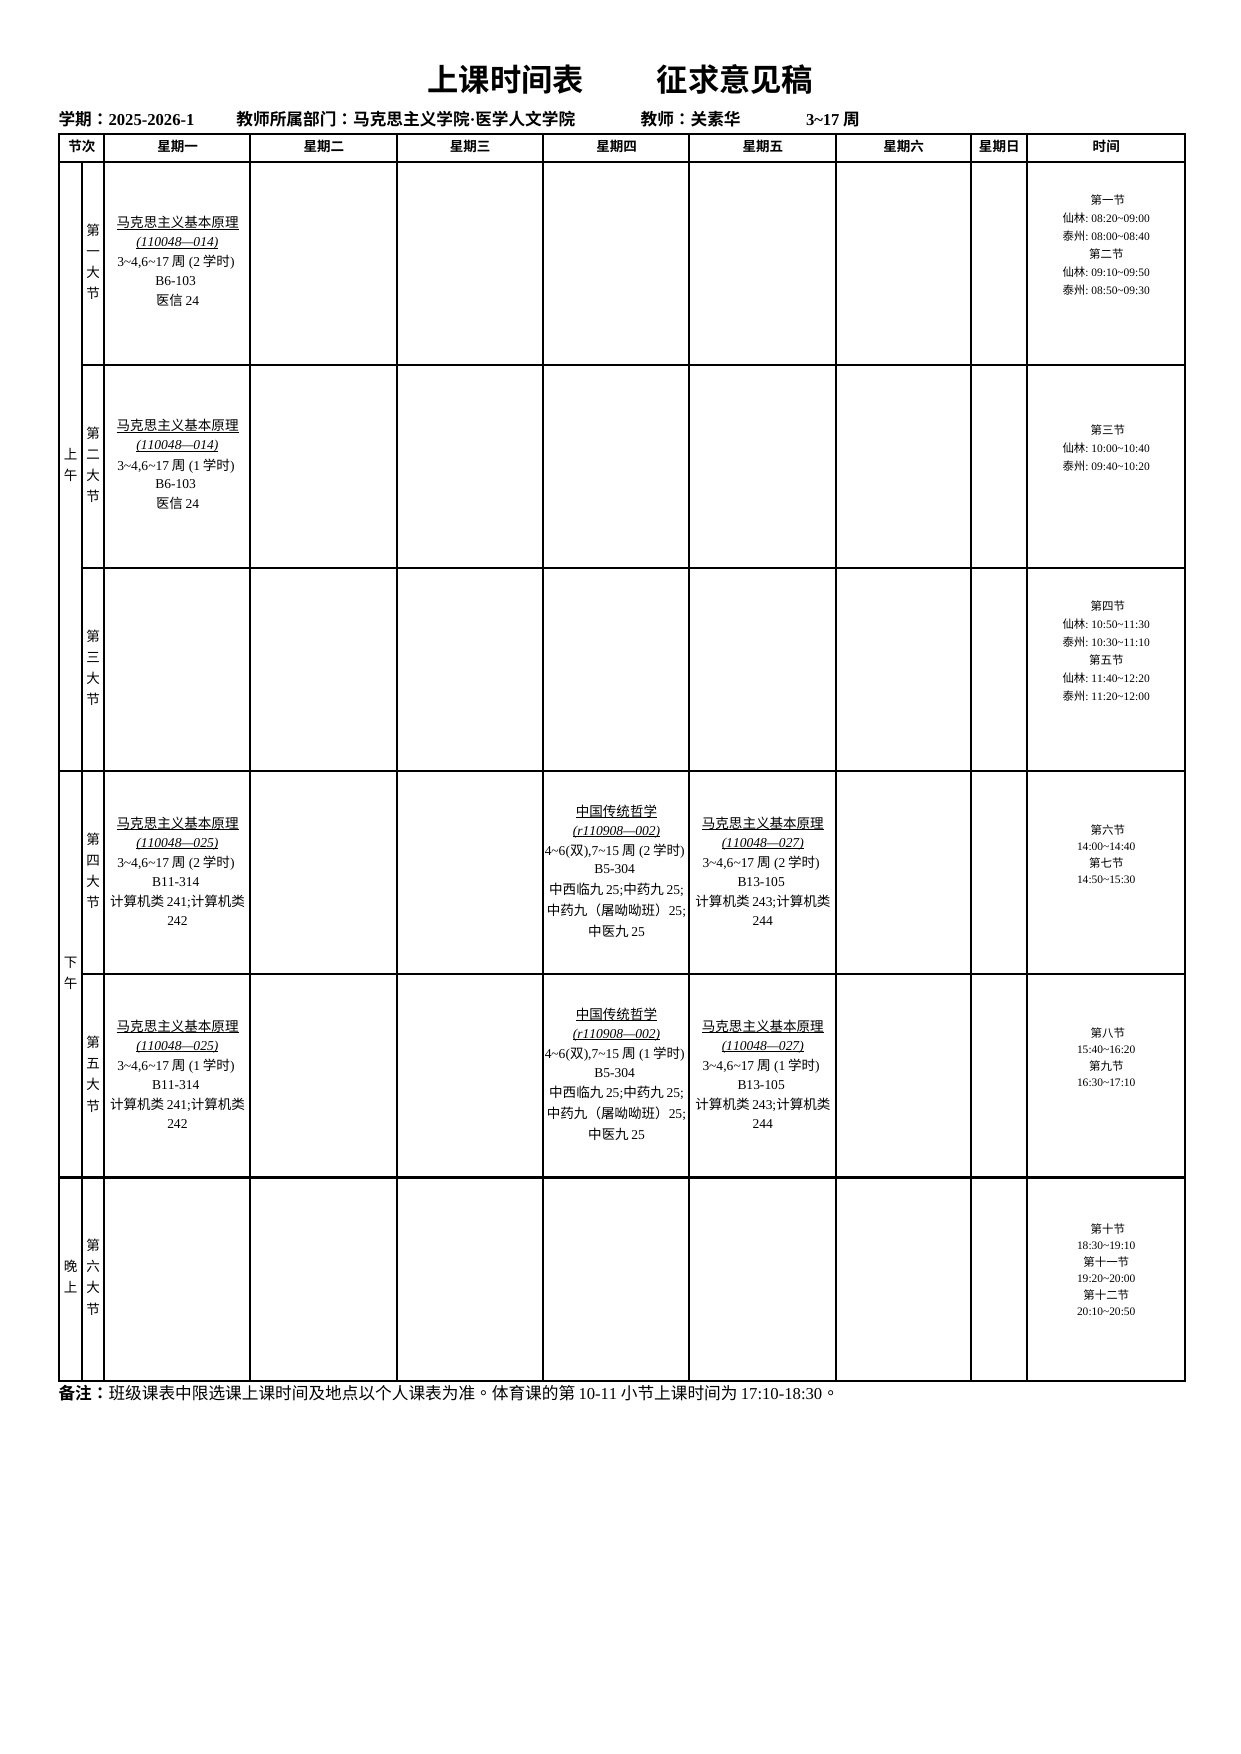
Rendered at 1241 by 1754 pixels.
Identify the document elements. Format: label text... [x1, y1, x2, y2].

table_cell [837, 569, 970, 770]
table_cell 第六大节 [83, 1179, 103, 1379]
table_cell 上午 [60, 163, 81, 770]
table_cell 下午 [60, 772, 81, 1176]
table_cell 第一大节 [83, 163, 103, 364]
table_cell 第四节 仙林: 10:50~11:30 泰州: 10:30~11:10 第五节 仙林: 11:40~12:20 泰州: 11:20~12:00 [1028, 569, 1184, 770]
table_cell [398, 772, 542, 973]
table_header 星期四 [544, 135, 688, 161]
table_cell 中国传统哲学 (r110908—002) 4~6(双),7~15周 (2学时) B5-304 中西临九25;中药九25;中药九（屠呦呦班）25;中医九25 [544, 772, 688, 973]
table_cell 第六节 14:00~14:40 第七节 14:50~15:30 [1028, 772, 1184, 973]
table_header 节次 [60, 135, 103, 161]
table_cell [837, 1179, 970, 1379]
table_cell [251, 163, 396, 364]
table_header 星期五 [690, 135, 835, 161]
table_header 时间 [1028, 135, 1184, 161]
table_cell [251, 366, 396, 567]
table_cell [690, 569, 835, 770]
text 上课时间表 征求意见稿 [58, 58, 1182, 101]
table_cell [837, 163, 970, 364]
table_cell 第二大节 [83, 366, 103, 567]
table_cell 第三大节 [83, 569, 103, 770]
table_cell 晚上 [60, 1179, 81, 1379]
table_cell [690, 163, 835, 364]
table_cell [544, 163, 688, 364]
table_cell [251, 975, 396, 1176]
table_cell [398, 1179, 542, 1379]
table_cell [837, 366, 970, 567]
table_cell [398, 975, 542, 1176]
table_cell 马克思主义基本原理 (110048—014) 3~4,6~17周 (1学时) B6-103 医信24 [105, 366, 249, 567]
text 学期：2025-2026-1 教师所属部门：马克思主义学院·医学人文学院 教师：关素华 3~17周 [58, 107, 1182, 130]
table_header 星期一 [105, 135, 249, 161]
table_cell 中国传统哲学 (r110908—002) 4~6(双),7~15周 (1学时) B5-304 中西临九25;中药九25;中药九（屠呦呦班）25;中医九25 [544, 975, 688, 1176]
table_cell 第四大节 [83, 772, 103, 973]
table_cell 第一节 仙林: 08:20~09:00 泰州: 08:00~08:40 第二节 仙林: 09:10~09:50 泰州: 08:50~09:30 [1028, 163, 1184, 364]
table_header 星期三 [398, 135, 542, 161]
table_cell [690, 366, 835, 567]
table_cell [251, 1179, 396, 1379]
table_cell [105, 1179, 249, 1379]
table_cell 马克思主义基本原理 (110048—027) 3~4,6~17周 (1学时) B13-105 计算机类243;计算机类244 [690, 975, 835, 1176]
table_cell [544, 366, 688, 567]
table_cell [251, 772, 396, 973]
table_cell 第十节 18:30~19:10 第十一节 19:20~20:00 第十二节 20:10~20:50 [1028, 1179, 1184, 1379]
table_header 星期二 [251, 135, 396, 161]
table_cell [972, 163, 1026, 364]
table_cell [972, 366, 1026, 567]
table_cell [251, 569, 396, 770]
table_cell [690, 1179, 835, 1379]
table_cell [398, 569, 542, 770]
table_header 星期六 [837, 135, 970, 161]
table_cell [544, 569, 688, 770]
table_cell [398, 163, 542, 364]
table_cell [544, 1179, 688, 1379]
text 备注：班级课表中限选课上课时间及地点以个人课表为准。体育课的第10-11小节上课时间为17:10-18:30。 [58, 1382, 1182, 1404]
table_cell [972, 975, 1026, 1176]
table_cell [105, 569, 249, 770]
table_cell 马克思主义基本原理 (110048—025) 3~4,6~17周 (2学时) B11-314 计算机类241;计算机类242 [105, 772, 249, 973]
table_cell 马克思主义基本原理 (110048—025) 3~4,6~17周 (1学时) B11-314 计算机类241;计算机类242 [105, 975, 249, 1176]
table_cell [837, 975, 970, 1176]
table_cell [972, 569, 1026, 770]
table_cell 马克思主义基本原理 (110048—014) 3~4,6~17周 (2学时) B6-103 医信24 [105, 163, 249, 364]
table_cell 第八节 15:40~16:20 第九节 16:30~17:10 [1028, 975, 1184, 1176]
table_cell 马克思主义基本原理 (110048—027) 3~4,6~17周 (2学时) B13-105 计算机类243;计算机类244 [690, 772, 835, 973]
table_cell [837, 772, 970, 973]
table_cell [972, 772, 1026, 973]
table_cell 第三节 仙林: 10:00~10:40 泰州: 09:40~10:20 [1028, 366, 1184, 567]
table_cell [398, 366, 542, 567]
table_cell [972, 1179, 1026, 1379]
table_cell 第五大节 [83, 975, 103, 1176]
table_header 星期日 [972, 135, 1026, 161]
